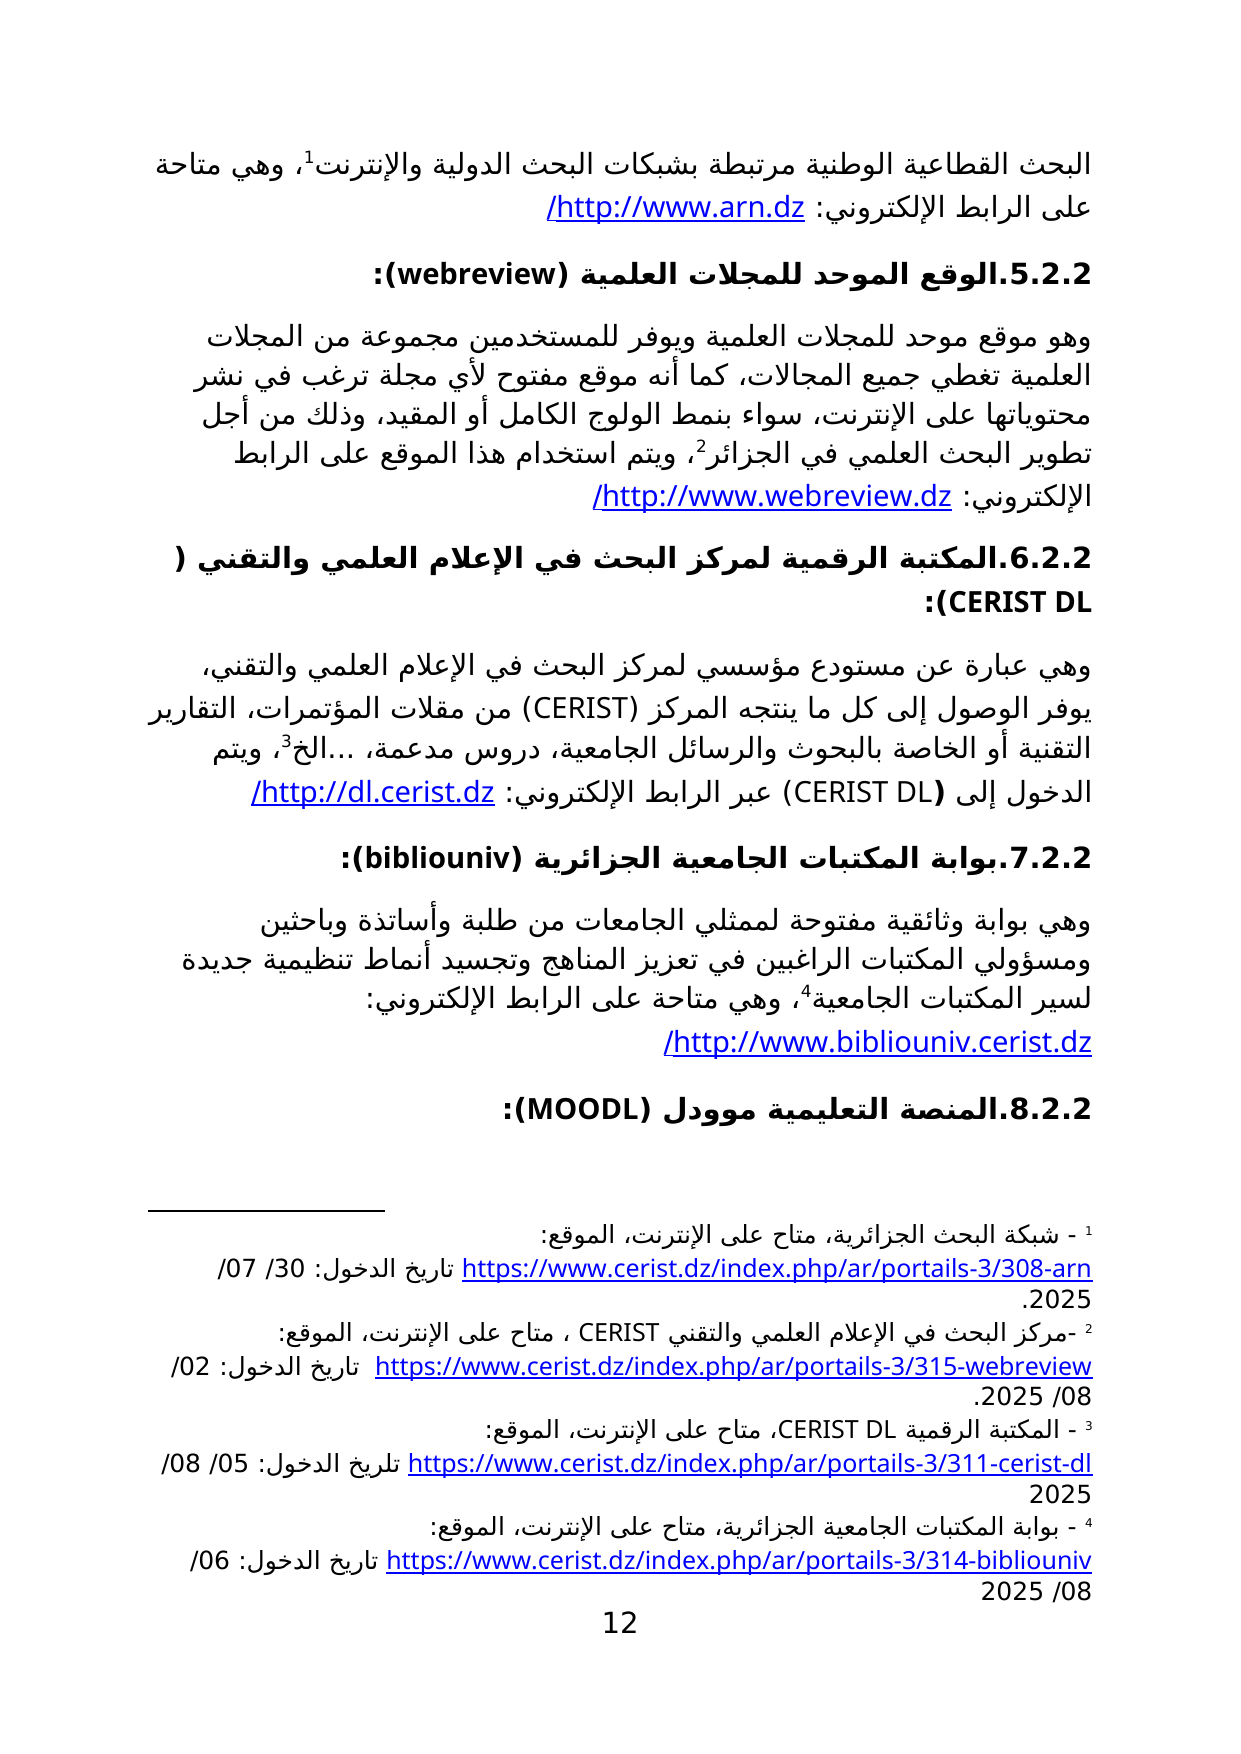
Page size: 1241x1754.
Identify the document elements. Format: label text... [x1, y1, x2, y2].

text 6.2.2.المكتبة الرقمية لمركز البحث في الإعلام العلمي والتقني (CERIST DL): [148, 542, 1092, 621]
text وهي عبارة عن مستودع مؤسسي لمركز البحث في الإعلام العلمي والتقني، يوفر الوصول إلى كل ما ينتجه المركز (CERIST) من مقلات المؤتمرات، التقارير التقنية أو الخاصة بالبحوث والرسائل الجامعية، دروس مدعمة، ...الخ، ويتم الدخول إلى (CERIST DL) عبر الرابط الإلكتروني: http://dl.cerist.dz/ [148, 648, 1092, 811]
text 5.2.2.الوقع الموحد للمجلات العلمية (webreview): [148, 253, 1092, 293]
text 7.2.2.بوابة المكتبات الجامعية الجزائرية (bibliouniv): [148, 837, 1092, 877]
text 8.2.2.المنصة التعليمية موودل (MOODL): [148, 1088, 1092, 1128]
text وهي بوابة وثائقية مفتوحة لممثلي الجامعات من طلبة وأساتذة وباحثين ومسؤولي المكتبات الراغبين في تعزيز المناهج وتجسيد أنماط تنظيمية جديدة لسير المكتبات الجامعية، وهي متاحة على الرابط الإلكتروني: http://www.bibliouniv.cerist.dz/ [148, 904, 1092, 1061]
text وهو موقع موحد للمجلات العلمية ويوفر للمستخدمين مجموعة من المجلات العلمية تغطي جميع المجالات، كما أنه موقع مفتوح لأي مجلة ترغب في نشر محتوياتها على الإنترنت، سواء بنمط الولوج الكامل أو المقيد، وذلك من أجل تطوير البحث العلمي في الجزائر، ويتم استخدام هذا الموقع على الرابط الإلكتروني: http://www.webreview.dz/ [148, 319, 1092, 515]
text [148, 148, 1092, 226]
